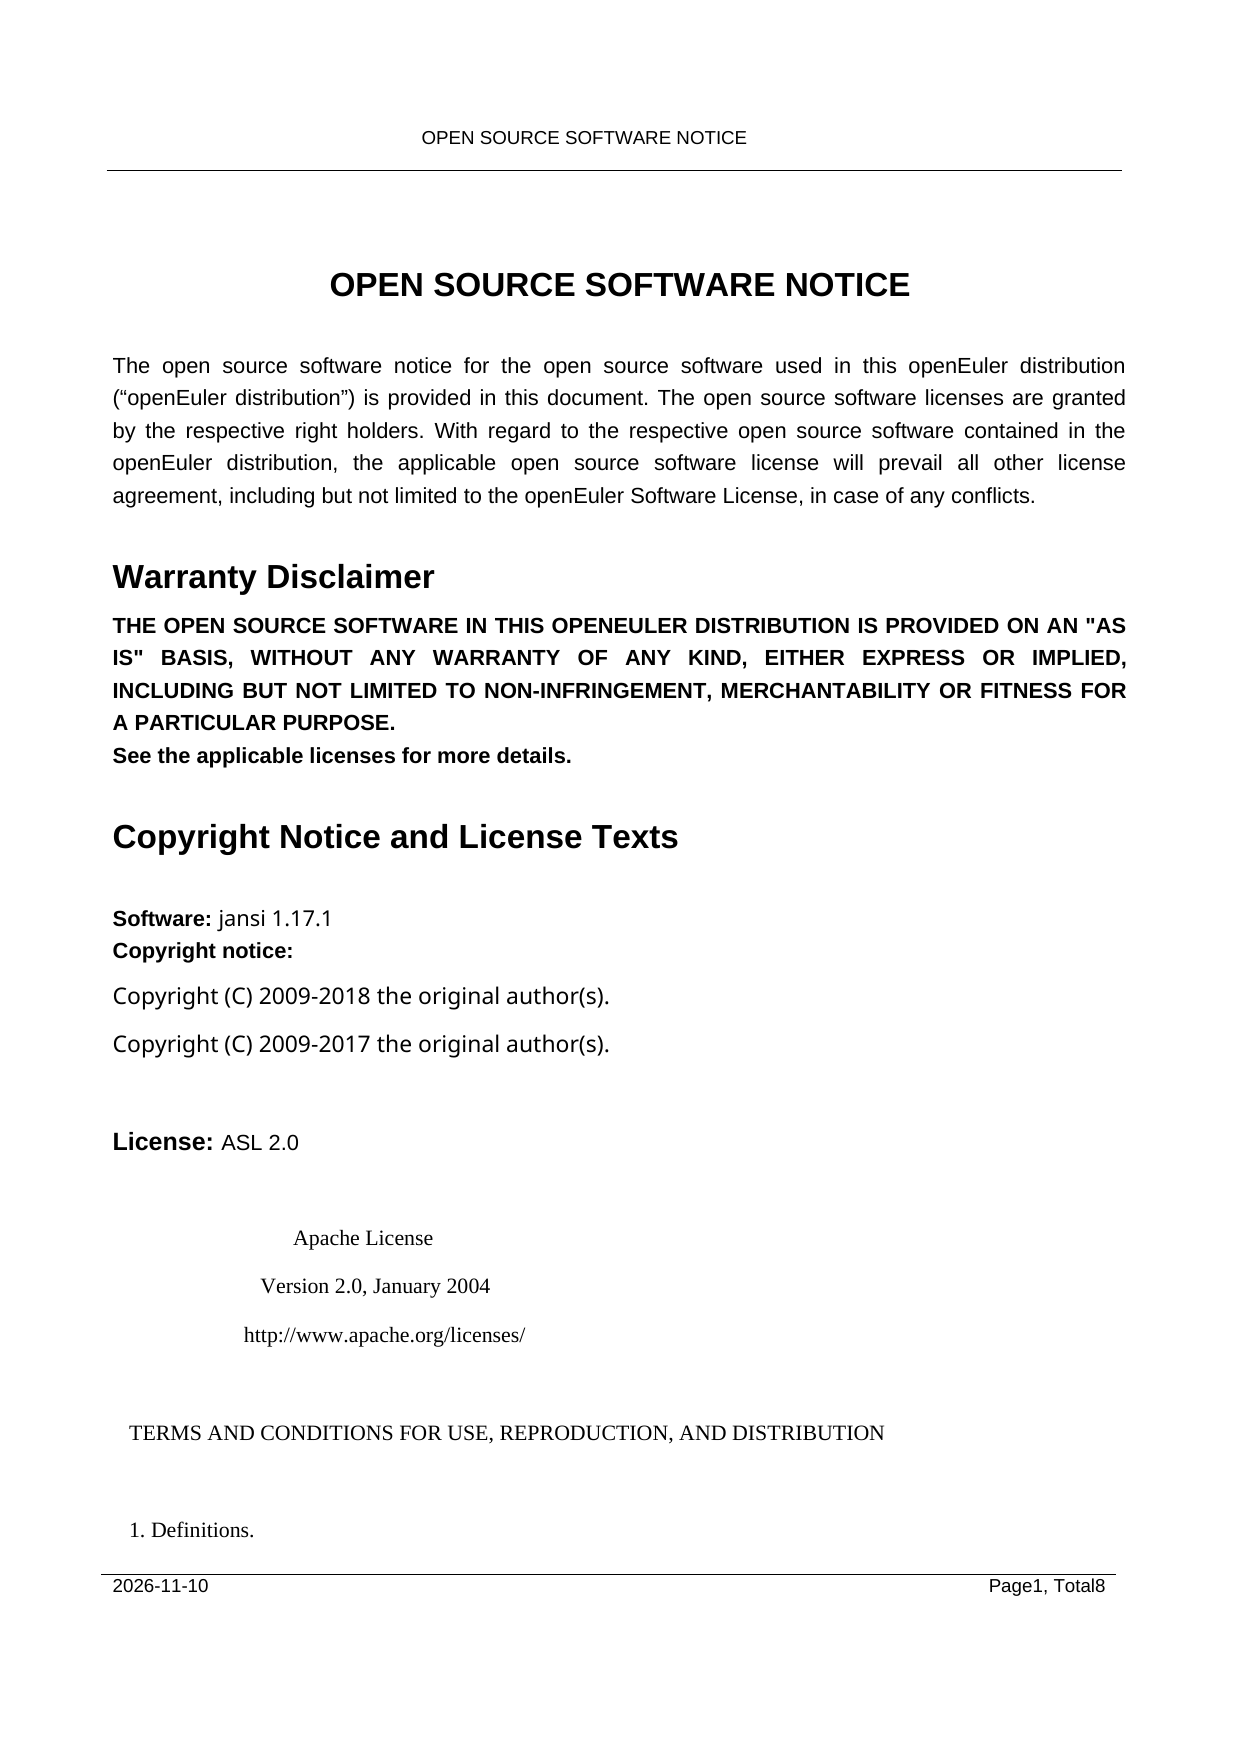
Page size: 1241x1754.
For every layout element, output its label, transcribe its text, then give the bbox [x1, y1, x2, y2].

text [112, 1172, 1128, 1546]
text The open source software notice for the open source software used in this openEuler distribution (“openEuler distribution”) is provided in this document. The open source software licenses are granted by the respective right holders. With regard to the respective open source software contained in the openEuler distribution, the applicable open source software license will prevail all other license agreement, including but not limited to the openEuler Software License, in case of any conflicts. [112, 349, 1128, 511]
text OPEN SOURCE SOFTWARE NOTICE [112, 251, 1128, 316]
text THE OPEN SOURCE SOFTWARE IN THIS OPENEULER DISTRIBUTION IS PROVIDED ON AN "AS IS" BASIS, WITHOUT ANY WARRANTY OF ANY KIND, EITHER EXPRESS OR IMPLIED, INCLUDING BUT NOT LIMITED TO NON-INFRINGEMENT, MERCHANTABILITY OR FITNESS FOR A PARTICULAR PURPOSE. See the applicable licenses for more details. [112, 609, 1128, 771]
text Copyright Notice and License Texts [112, 804, 1128, 869]
text Warranty Disclaimer [112, 544, 1128, 609]
text License: ASL 2.0 [112, 1125, 1128, 1158]
text Copyright notice: [112, 934, 1128, 966]
text Copyright (C) 2009-2018 the original author(s). Copyright (C) 2009-2017 the original author(s). [112, 979, 1128, 1109]
text Software: jansi 1.17.1 [112, 901, 1128, 934]
